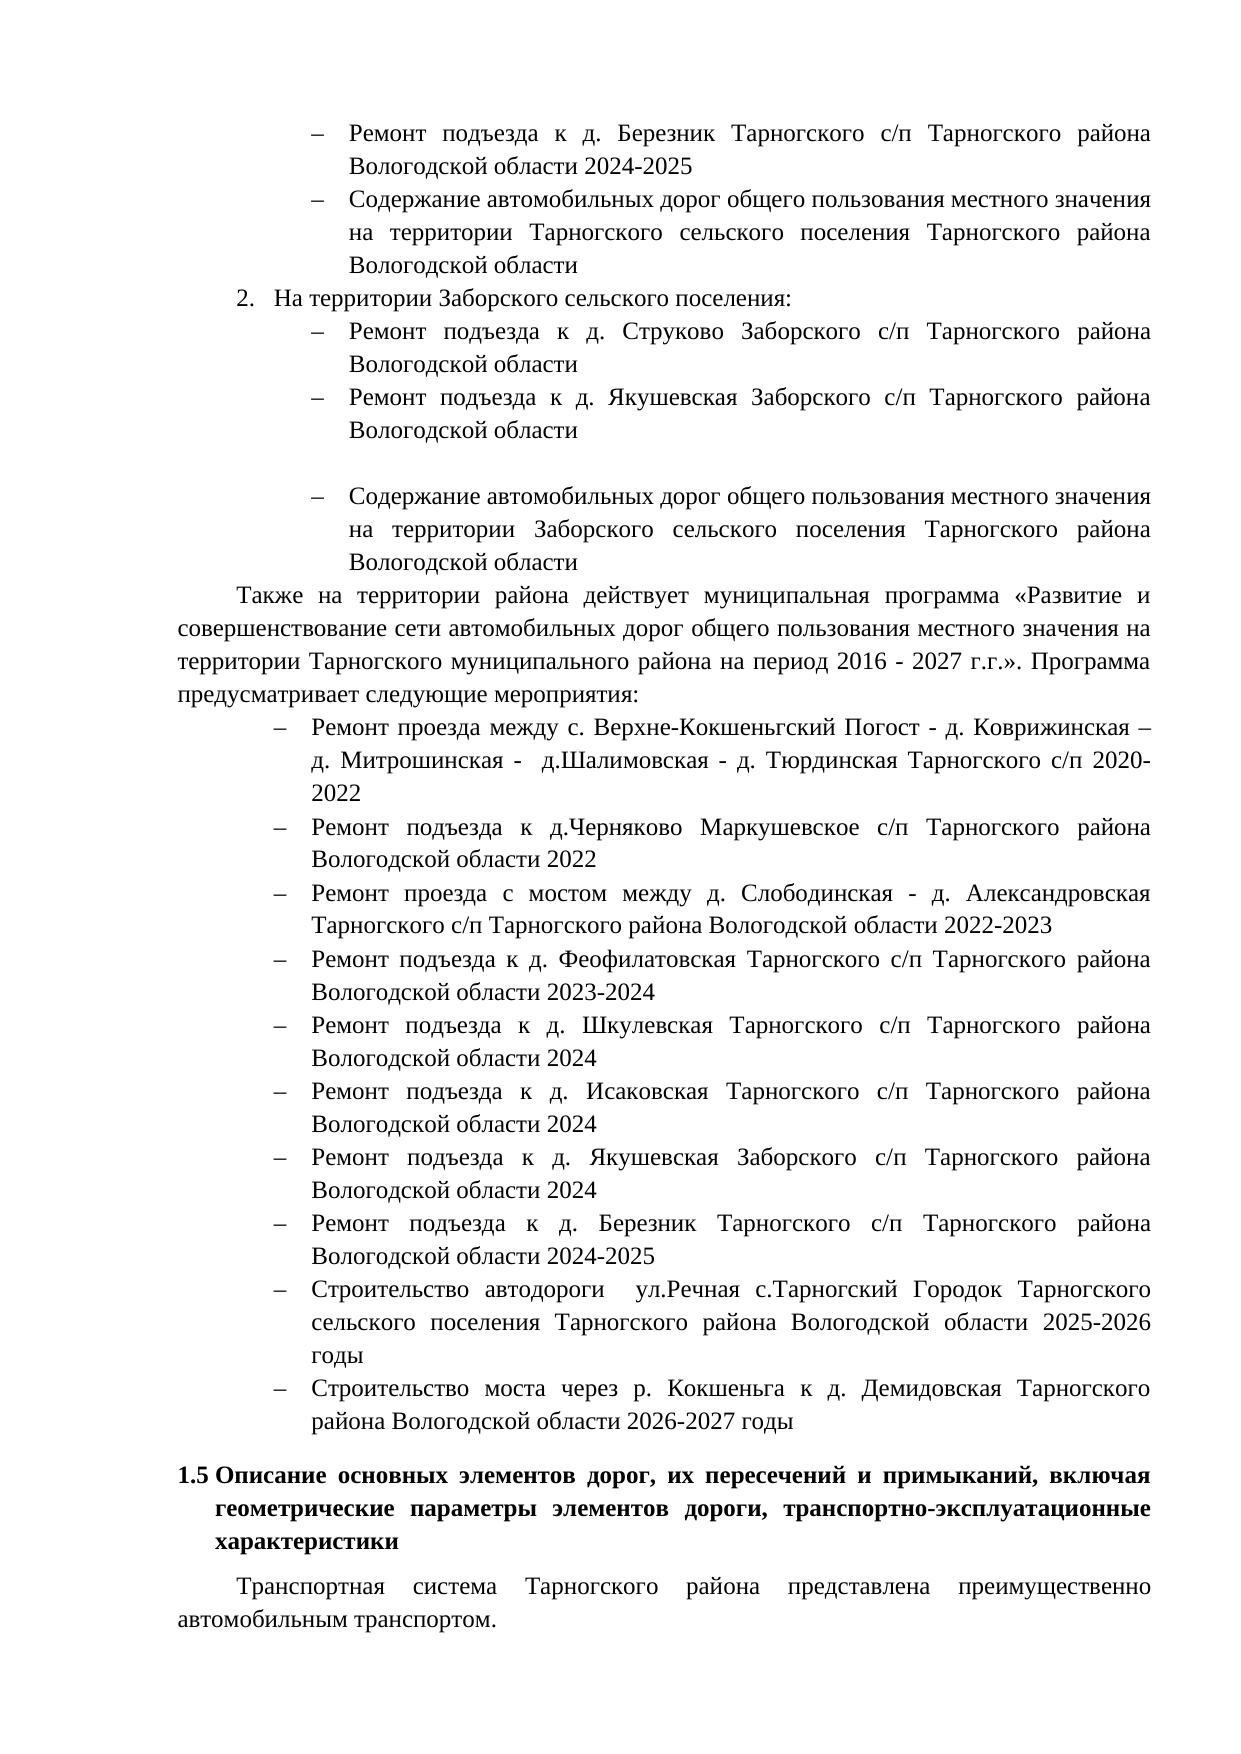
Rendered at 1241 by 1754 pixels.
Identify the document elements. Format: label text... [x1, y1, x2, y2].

list Ремонт проезда между с. Верхне-Кокшеньгский Погост - д. Коврижинская – д. Митрошинская - д.Шалимовская - д. Тюрдинская Тарногского с/п 2020-2022 [274, 712, 1152, 807]
list Ремонт подъезда к д. Струково Заборского с/п Тарногского района Вологодской области [311, 316, 1152, 378]
list Ремонт подъезда к д. Исаковская Тарногского с/п Тарногского района Вологодской области 2024 [274, 1076, 1152, 1137]
list Ремонт подъезда к д. Березник Тарногского с/п Тарногского района Вологодской области 2024-2025 [274, 1208, 1152, 1269]
text Транспортная система Тарногского района представлена преимущественно автомобильным транспортом. [177, 1571, 1152, 1633]
list Строительство моста через р. Кокшеньга к д. Демидовская Тарногского района Вологодской области 2026-2027 годы [274, 1373, 1152, 1435]
list Строительство автодороги ул.Речная с.Тарногский Городок Тарногского сельского поселения Тарногского района Вологодской области 2025-2026 годы [274, 1274, 1152, 1369]
list Ремонт подъезда к д. Феофилатовская Тарногского с/п Тарногского района Вологодской области 2023-2024 [274, 944, 1152, 1005]
text Также на территории района действует муниципальная программа «Развитие и совершенствование сети автомобильных дорог общего пользования местного значения на территории Тарногского муниципального района на период 2016 - 2027 г.г.». Программа предусматривает следующие мероприятия: [177, 580, 1152, 708]
list Содержание автомобильных дорог общего пользования местного значения на территории Заборского сельского поселения Тарногского района Вологодской области [311, 481, 1152, 576]
list Ремонт подъезда к д.Черняково Маркушевское с/п Тарногского района Вологодской области 2022 [274, 812, 1152, 873]
list Ремонт подъезда к д. Шкулевская Тарногского с/п Тарногского района Вологодской области 2024 [274, 1010, 1152, 1071]
list Содержание автомобильных дорог общего пользования местного значения на территории Тарногского сельского поселения Тарногского района Вологодской области [311, 184, 1152, 279]
list Ремонт подъезда к д. Якушевская Заборского с/п Тарногского района Вологодской области 2024 [274, 1142, 1152, 1203]
list На территории Заборского сельского поселения: [236, 283, 1152, 312]
list Ремонт подъезда к д. Березник Тарногского с/п Тарногского района Вологодской области 2024-2025 [311, 118, 1152, 180]
list Ремонт подъезда к д. Якушевская Заборского с/п Тарногского района Вологодской области [311, 382, 1152, 444]
subtitle Описание основных элементов дорог, их пересечений и примыканий, включая геометрические параметры элементов дороги, транспортно-эксплуатационные характеристики [177, 1460, 1152, 1554]
list Ремонт проезда с мостом между д. Слободинская - д. Александровская Тарногского с/п Тарногского района Вологодской области 2022-2023 [274, 878, 1152, 939]
